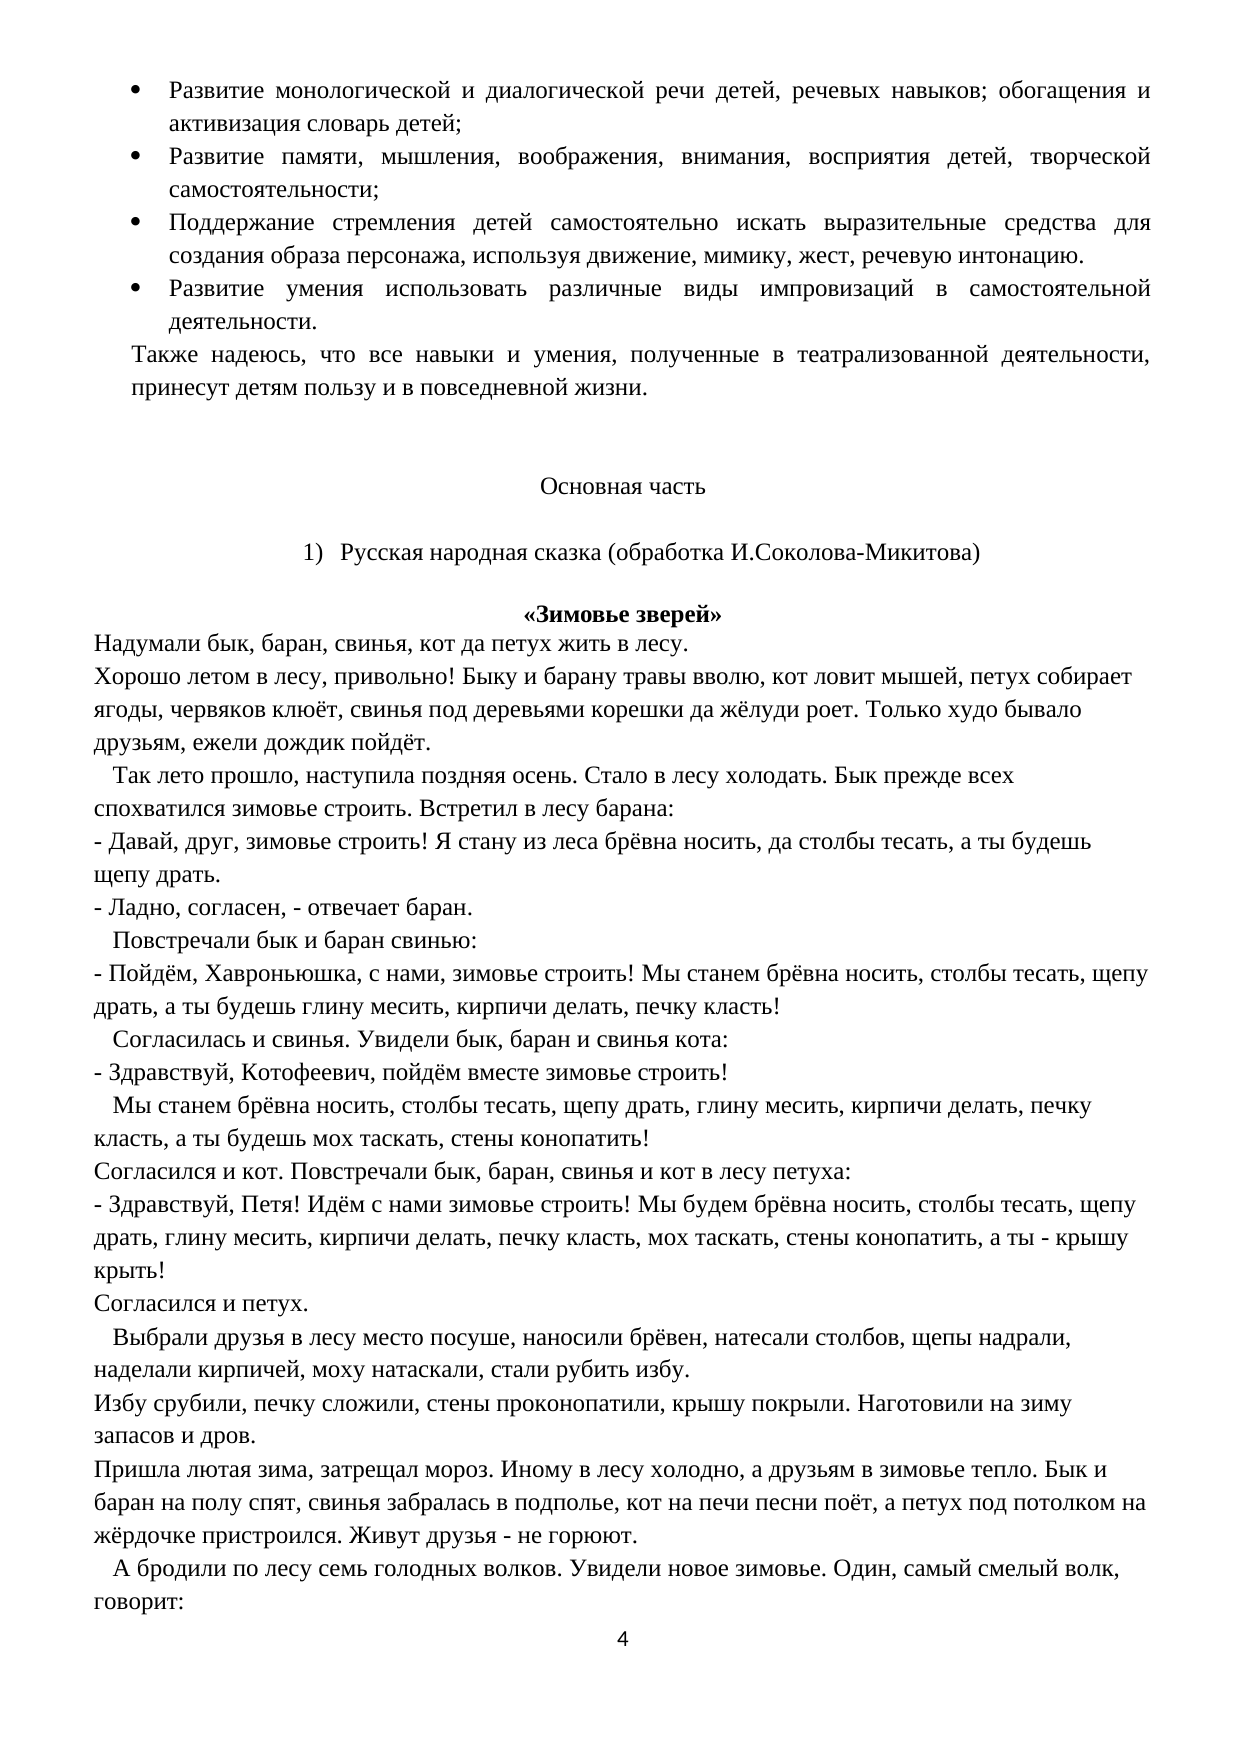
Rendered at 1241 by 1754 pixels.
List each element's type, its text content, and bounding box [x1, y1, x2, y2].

list Русская народная сказка (обработка И.Соколова-Микитова) [131, 537, 1152, 566]
list Развитие памяти, мышления, воображения, внимания, восприятия детей, творческой самостоятельности; [131, 141, 1152, 203]
text Основная часть [94, 471, 1152, 500]
list Поддержание стремления детей самостоятельно искать выразительные средства для создания образа персонажа, используя движение, мимику, жест, речевую интонацию. [131, 207, 1152, 269]
list Развитие монологической и диалогической речи детей, речевых навыков; обогащения и активизация словарь детей; [131, 75, 1152, 137]
text Также надеюсь, что все навыки и умения, полученные в театрализованной деятельности, принесут детям пользу и в повседневной жизни. [131, 339, 1152, 401]
text Надумали бык, баран, свинья, кот да петух жить в лесу. Хорошо летом в лесу, привольно! Быку и барану травы вволю, кот ловит мышей, петух собирает ягоды, червяков клюёт, свинья под деревьями корешки да жёлуди роет. Только худо бывало друзьям, ежели дождик пойдёт. Так лето прошло, наступила поздняя осень. Стало в лесу холодать. Бык прежде всех спохватился зимовье строить. Встретил в лесу барана: - Давай, друг, зимовье строить! Я стану из леса брёвна носить, да столбы тесать, а ты будешь щепу драть. - Ладно, согласен, - отвечает баран. Повстречали бык и баран свинью: - Пойдём, Хавроньюшка, с нами, зимовье строить! Мы станем брёвна носить, столбы тесать, щепу драть, а ты будешь глину месить, кирпичи делать, печку класть! Согласилась и свинья. Увидели бык, баран и свинья кота: - Здравствуй, Котофеевич, пойдём вместе зимовье строить! Мы станем брёвна носить, столбы тесать, щепу драть, глину месить, кирпичи делать, печку класть, а ты будешь мох таскать, стены конопатить! Согласился и кот. Повстречали бык, баран, свинья и кот в лесу петуха: - Здравствуй, Петя! Идём с нами зимовье строить! Мы будем брёвна носить, столбы тесать, щепу драть, глину месить, кирпичи делать, печку класть, мох таскать, стены конопатить, а ты - крышу крыть! Согласился и петух. Выбрали друзья в лесу место посуше, наносили брёвен, натесали столбов, щепы надрали, наделали кирпичей, моху натаскали, стали рубить избу. [94, 628, 1152, 1383]
text «Зимовье зверей» [94, 599, 1152, 628]
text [94, 1388, 1152, 1614]
list Развитие умения использовать различные виды импровизаций в самостоятельной деятельности. [131, 273, 1152, 335]
